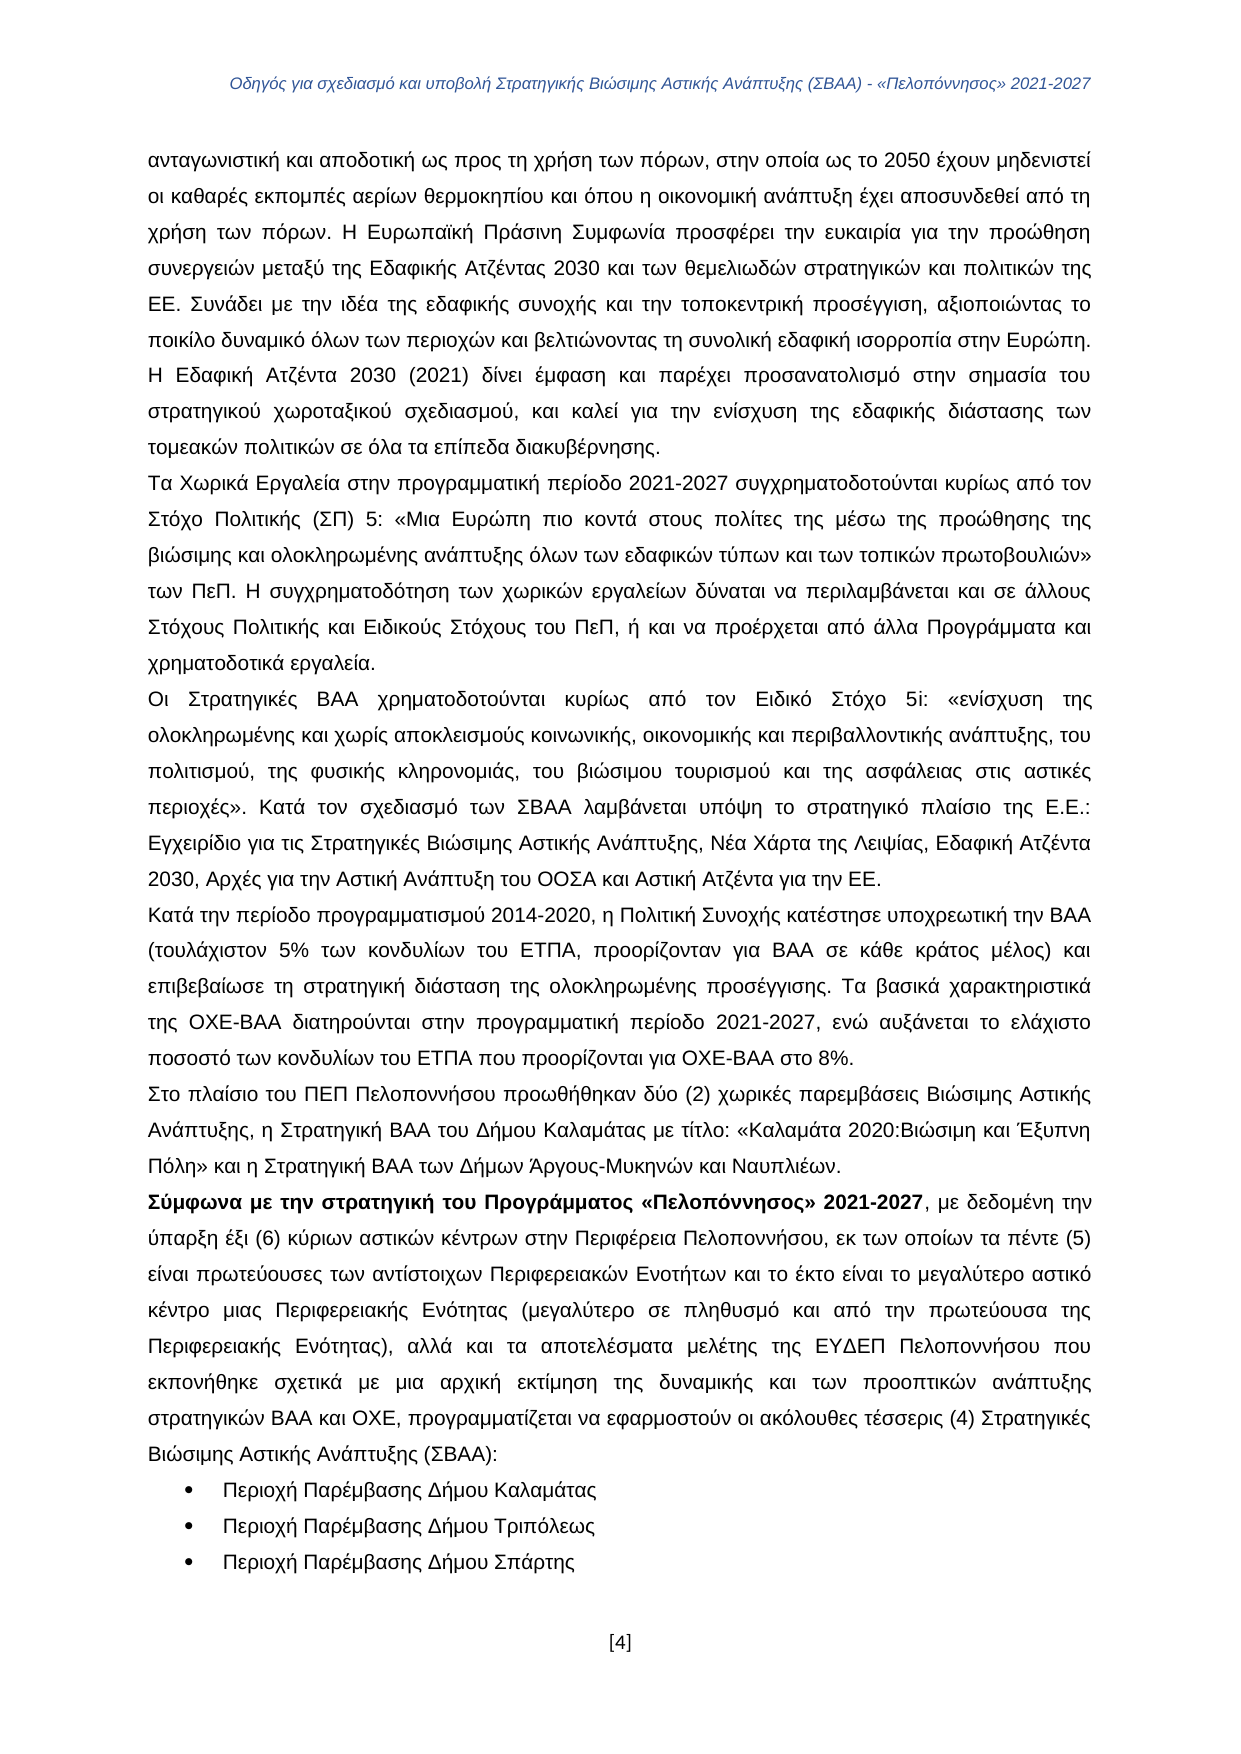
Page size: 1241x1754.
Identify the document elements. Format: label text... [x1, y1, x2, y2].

text Κατά την περίοδο προγραμματισμού 2014-2020, η Πολιτική Συνοχής κατέστησε υποχρεωτική την ΒΑΑ (τουλάχιστον 5% των κονδυλίων του ΕΤΠΑ, προορίζονταν για ΒΑΑ σε κάθε κράτος μέλος) και επιβεβαίωσε τη στρατηγική διάσταση της ολοκληρωμένης προσέγγισης. Τα βασικά χαρακτηριστικά της ΟΧΕ-ΒΑΑ διατηρούνται στην προγραμματική περίοδο 2021-2027, ενώ αυξάνεται το ελάχιστο ποσοστό των κονδυλίων του ΕΤΠΑ που προορίζονται για ΟΧΕ-ΒΑΑ στο 8%. [148, 902, 1092, 1070]
list Περιοχή Παρέμβασης Δήμου Σπάρτης [185, 1549, 1092, 1573]
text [148, 148, 1092, 459]
text Τα Χωρικά Εργαλεία στην προγραμματική περίοδο 2021-2027 συγχρηματοδοτούνται κυρίως από τον Στόχο Πολιτικής (ΣΠ) 5: «Μια Ευρώπη πιο κοντά στους πολίτες της μέσω της προώθησης της βιώσιμης και ολοκληρωμένης ανάπτυξης όλων των εδαφικών τύπων και των τοπικών πρωτοβουλιών» των ΠεΠ. Η συγχρηματοδότηση των χωρικών εργαλείων δύναται να περιλαμβάνεται και σε άλλους Στόχους Πολιτικής και Ειδικούς Στόχους του ΠεΠ, ή και να προέρχεται από άλλα Προγράμματα και χρηματοδοτικά εργαλεία. [148, 471, 1092, 675]
text Στο πλαίσιο του ΠΕΠ Πελοποννήσου προωθήθηκαν δύο (2) χωρικές παρεμβάσεις Βιώσιμης Αστικής Ανάπτυξης, η Στρατηγική ΒΑΑ του Δήμου Καλαμάτας με τίτλο: «Καλαμάτα 2020:Βιώσιμη και Έξυπνη Πόλη» και η Στρατηγική ΒΑΑ των Δήμων Άργους-Μυκηνών και Ναυπλιέων. [148, 1082, 1092, 1178]
list Περιοχή Παρέμβασης Δήμου Τριπόλεως [185, 1513, 1092, 1537]
text Σύμφωνα με την στρατηγική του Προγράμματος «Πελοπόννησος» 2021-2027, με δεδομένη την ύπαρξη έξι (6) κύριων αστικών κέντρων στην Περιφέρεια Πελοποννήσου, εκ των οποίων τα πέντε (5) είναι πρωτεύουσες των αντίστοιχων Περιφερειακών Ενοτήτων και το έκτο είναι το μεγαλύτερο αστικό κέντρο μιας Περιφερειακής Ενότητας (μεγαλύτερο σε πληθυσμό και από την πρωτεύουσα της Περιφερειακής Ενότητας), αλλά και τα αποτελέσματα μελέτης της ΕΥΔΕΠ Πελοποννήσου που εκπονήθηκε σχετικά με μια αρχική εκτίμηση της δυναμικής και των προοπτικών ανάπτυξης στρατηγικών ΒΑΑ και ΟΧΕ, προγραμματίζεται να εφαρμοστούν οι ακόλουθες τέσσερις (4) Στρατηγικές Βιώσιμης Αστικής Ανάπτυξης (ΣΒΑΑ): [148, 1190, 1092, 1465]
list Περιοχή Παρέμβασης Δήμου Καλαμάτας [185, 1477, 1092, 1501]
text Οι Στρατηγικές ΒΑΑ χρηματοδοτούνται κυρίως από τον Ειδικό Στόχο 5i: «ενίσχυση της ολοκληρωμένης και χωρίς αποκλεισμούς κοινωνικής, οικονομικής και περιβαλλοντικής ανάπτυξης, του πολιτισμού, της φυσικής κληρονομιάς, του βιώσιμου τουρισμού και της ασφάλειας στις αστικές περιοχές». Κατά τον σχεδιασμό των ΣΒΑΑ λαμβάνεται υπόψη το στρατηγικό πλαίσιο της Ε.Ε.: Εγχειρίδιο για τις Στρατηγικές Βιώσιμης Αστικής Ανάπτυξης, Νέα Χάρτα της Λειψίας, Εδαφική Ατζέντα 2030, Αρχές για την Αστική Ανάπτυξη του ΟΟΣΑ και Αστική Ατζέντα για την ΕΕ. [148, 687, 1092, 890]
